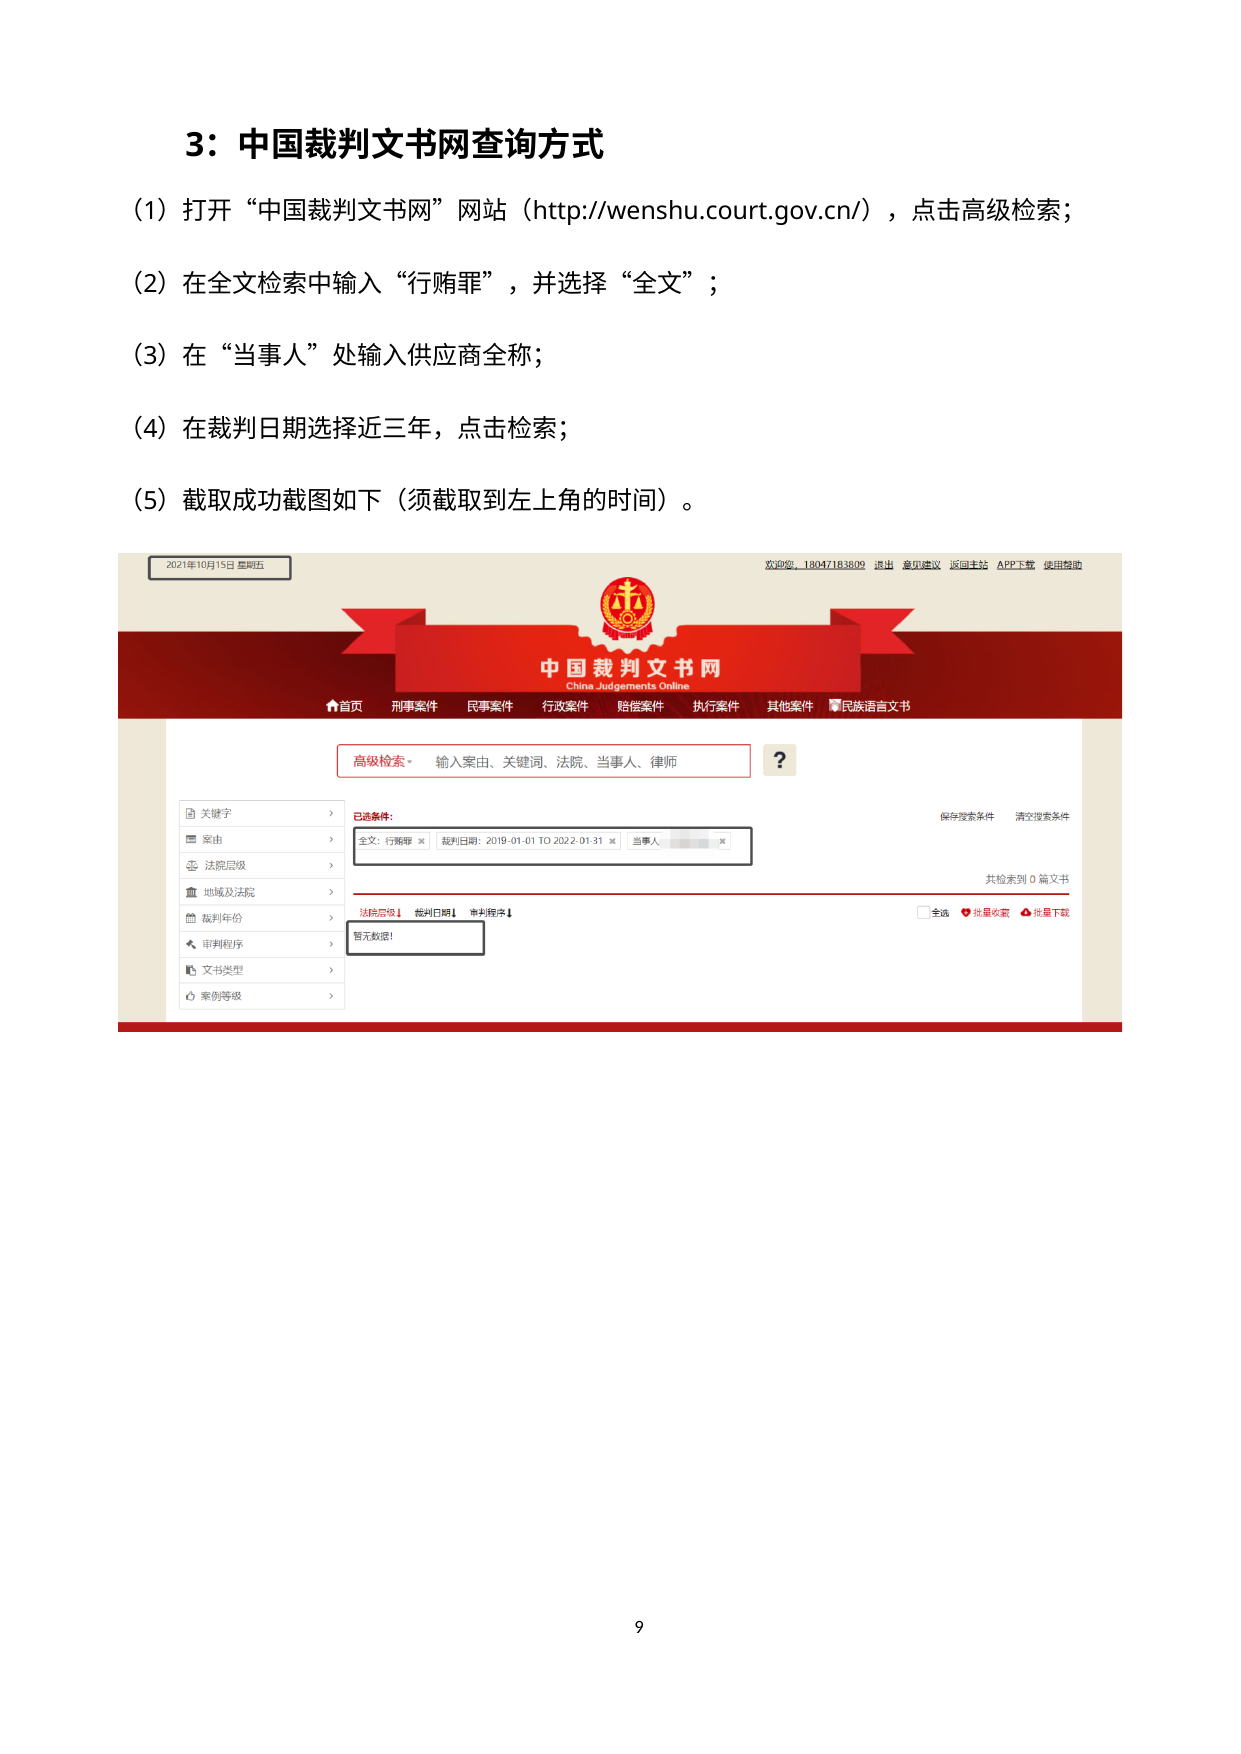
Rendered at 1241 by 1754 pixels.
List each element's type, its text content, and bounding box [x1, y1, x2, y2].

text （5）截取成功截图如下（须截取到左上角的时间）。 [118, 481, 1122, 517]
text （4）在裁判日期选择近三年，点击检索； [118, 408, 1122, 444]
picture [118, 553, 1123, 1032]
text （1）打开“中国裁判文书网”网站（http://wenshu.court.gov.cn/），点击高级检索； [118, 191, 1122, 227]
text （2）在全文检索中输入“行贿罪”，并选择“全文”； [118, 263, 1122, 299]
text 3：中国裁判文书网查询方式 [118, 118, 1240, 167]
text （3）在“当事人”处输入供应商全称； [118, 336, 1122, 372]
